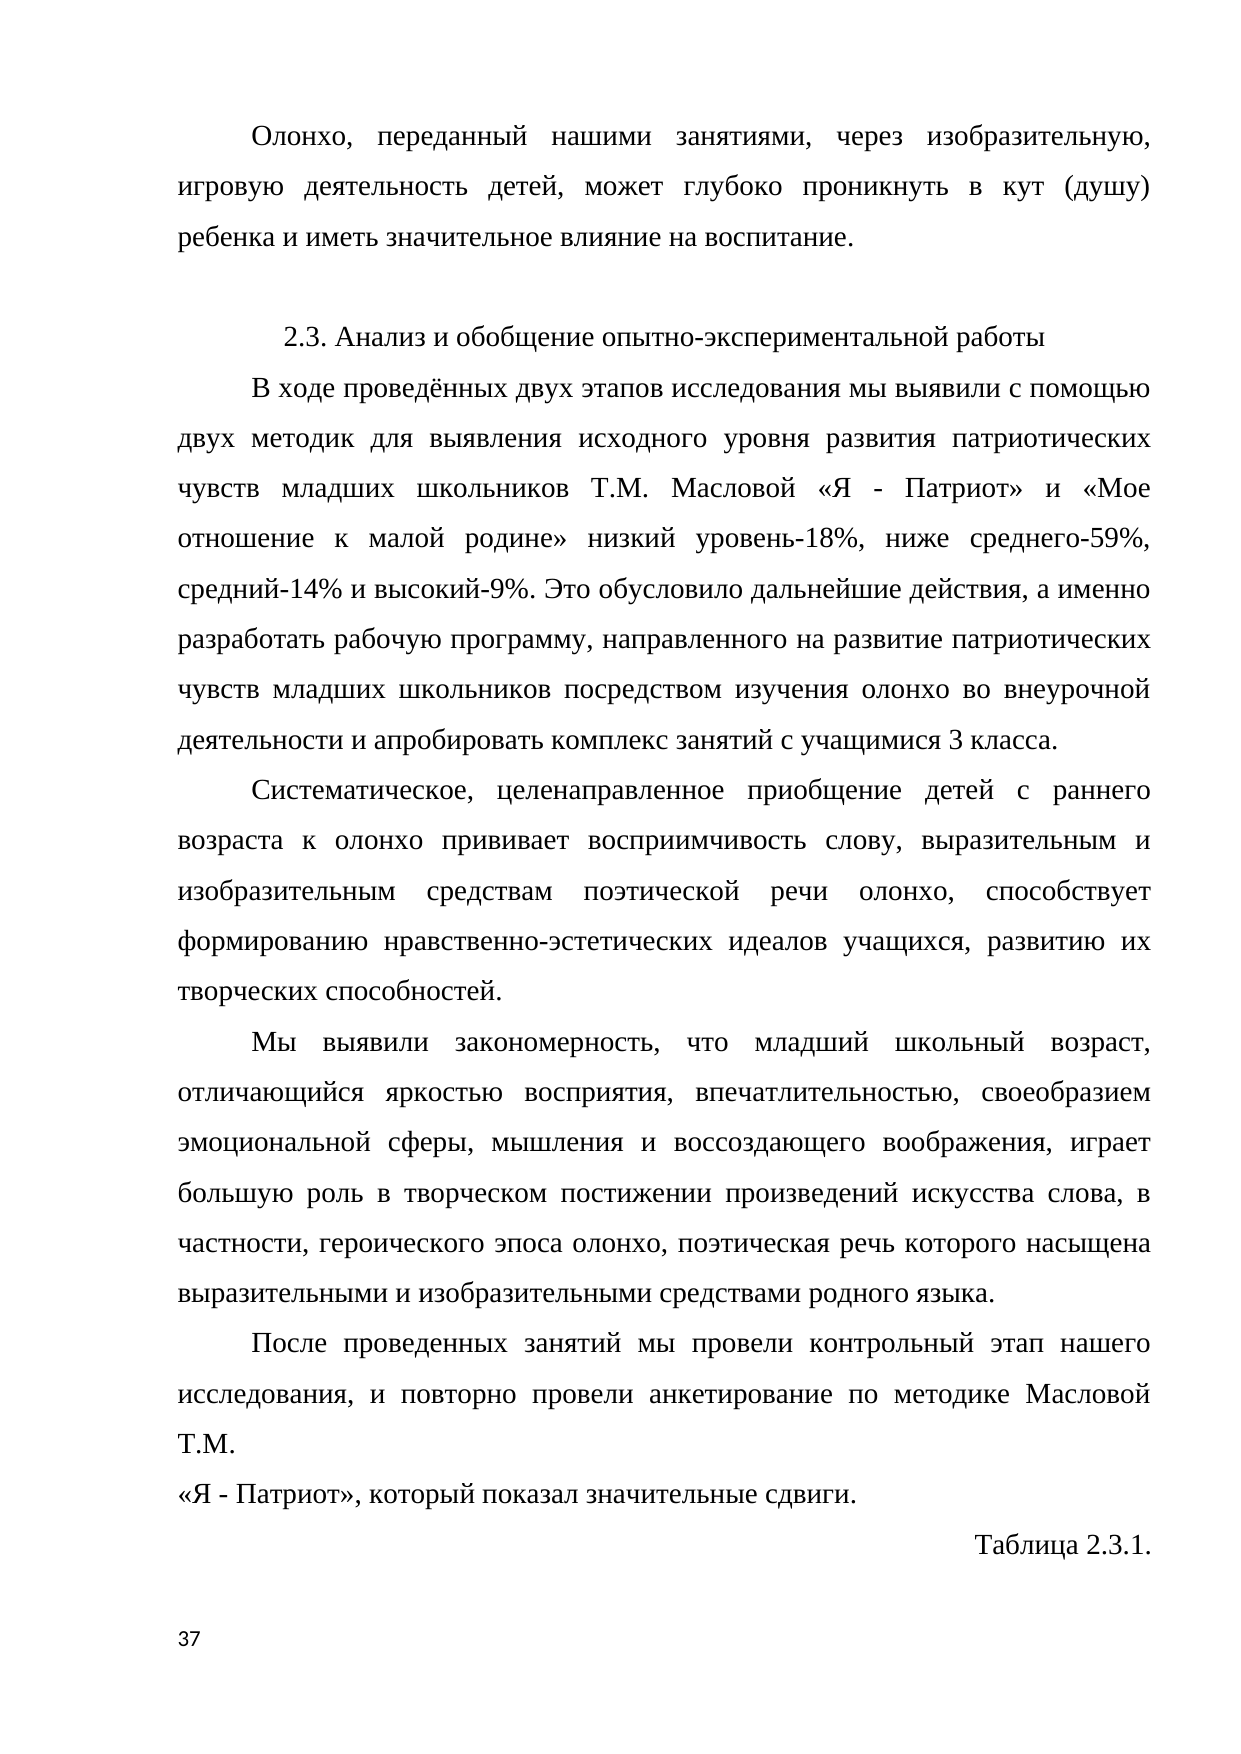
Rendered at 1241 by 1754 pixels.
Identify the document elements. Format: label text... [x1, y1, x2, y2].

text «Я - Патриот», который показал значительные сдвиги. [177, 1477, 1152, 1510]
text В ходе проведённых двух этапов исследования мы выявили с помощью двух методик для выявления исходного уровня развития патриотических чувств младших школьников Т.М. Масловой «Я - Патриот» и «Мое отношение к малой родине» низкий уровень-18%, ниже среднего-59%, средний-14% и высокий-9%. Это обусловило дальнейшие действия, а именно разработать рабочую программу, направленного на развитие патриотических чувств младших школьников посредством изучения олонхо во внеурочной деятельности и апробировать комплекс занятий с учащимися 3 класса. [177, 370, 1152, 755]
text 2.3. Анализ и обобщение опытно-экспериментальной работы [177, 319, 1152, 353]
text Систематическое, целенаправленное приобщение детей с раннего возраста к олонхо прививает восприимчивость слову, выразительным и изобразительным средствам поэтической речи олонхо, способствует формированию нравственно-эстетических идеалов учащихся, развитию их творческих способностей. [177, 772, 1152, 1007]
text Таблица 2.3.1. [177, 1527, 1152, 1560]
text Мы выявили закономерность, что младший школьный возраст, отличающийся яркостью восприятия, впечатлительностью, своеобразием эмоциональной сферы, мышления и воссоздающего воображения, играет большую роль в творческом постижении произведений искусства слова, в частности, героического эпоса олонхо, поэтическая речь которого насыщена выразительными и изобразительными средствами родного языка. [177, 1024, 1152, 1309]
text После проведенных занятий мы провели контрольный этап нашего исследования, и повторно провели анкетирование по методике Масловой Т.М. [177, 1326, 1152, 1460]
text Олонхо, переданный нашими занятиями, через изобразительную, игровую деятельность детей, может глубоко проникнуть в кут (душу) ребенка и иметь значительное влияние на воспитание. [177, 118, 1152, 252]
